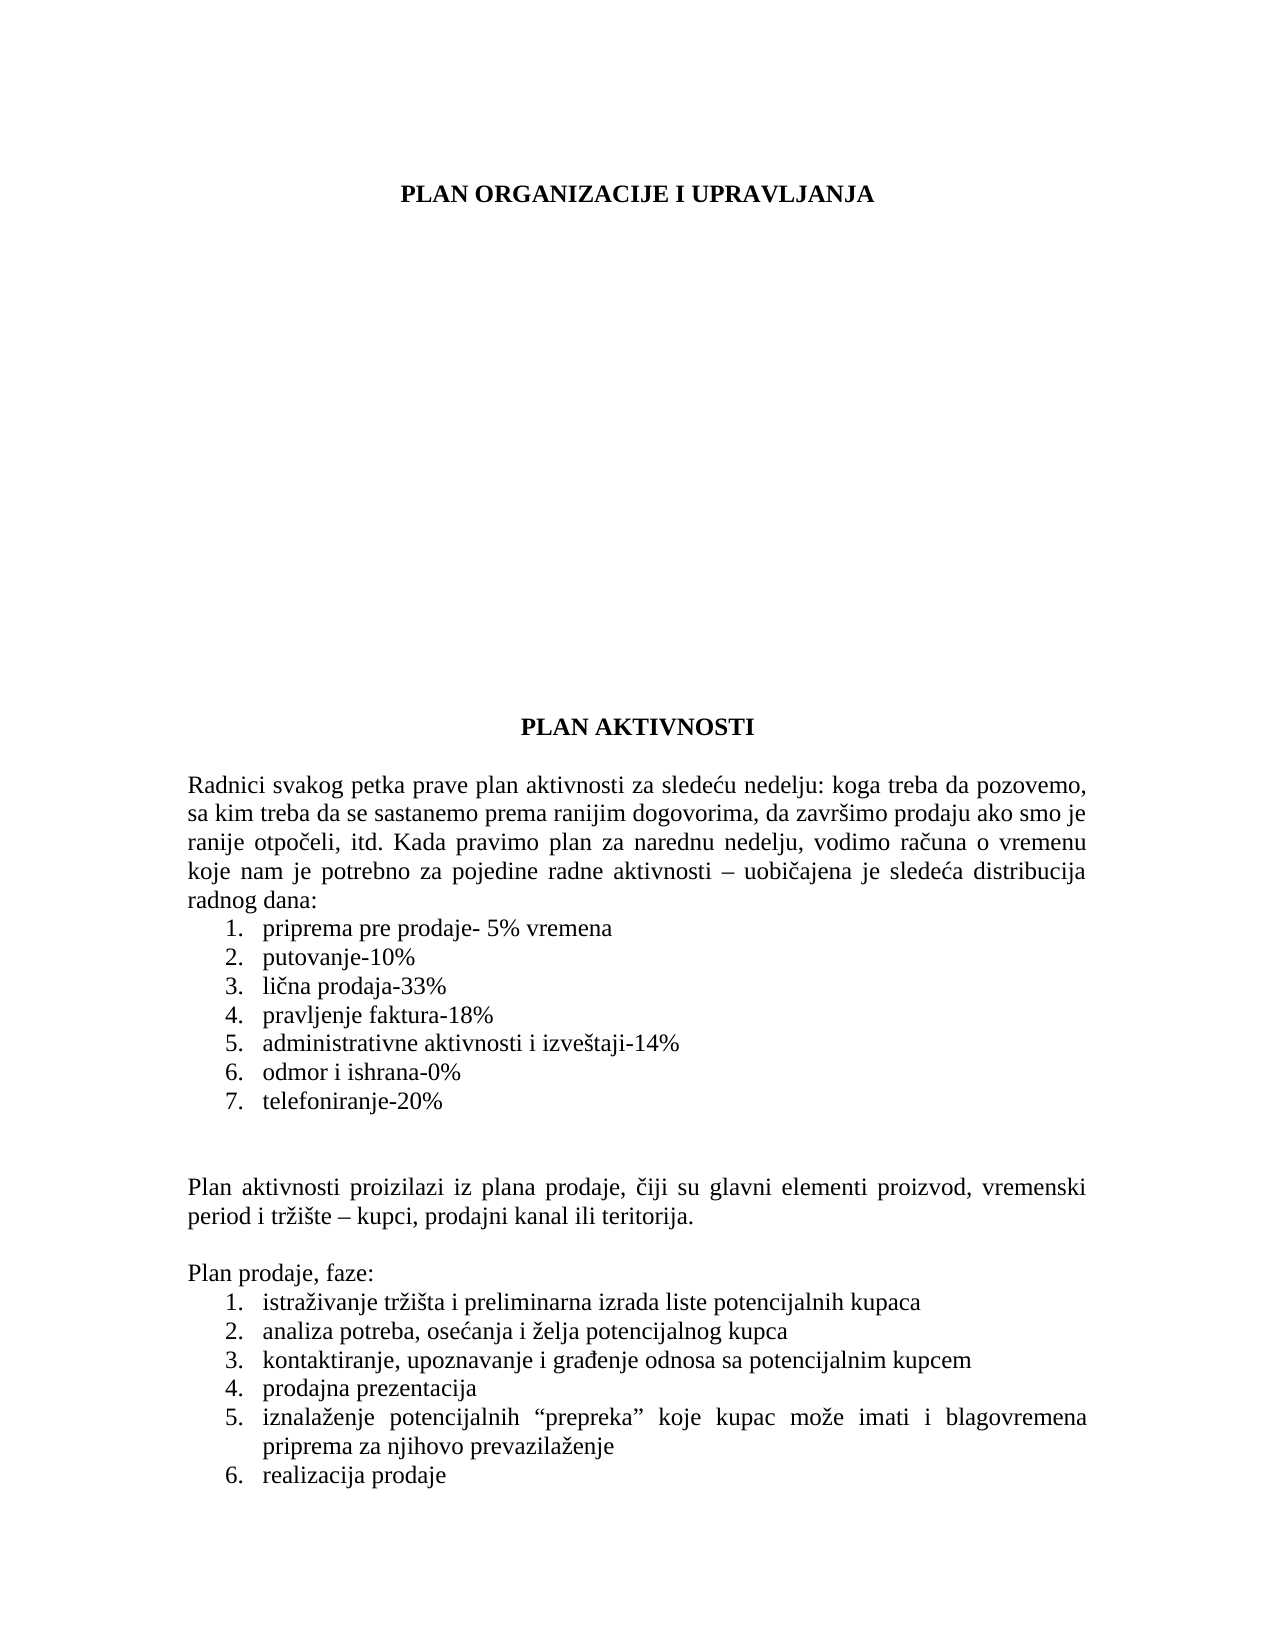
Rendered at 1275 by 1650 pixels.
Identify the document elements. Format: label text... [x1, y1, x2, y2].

text Plan prodaje, faze: [187, 1258, 1087, 1287]
list priprema pre prodaje- 5% vremena [225, 913, 1087, 942]
list pravljenje faktura-18% [225, 1000, 1087, 1028]
text Radnici svakog petka prave plan aktivnosti za sledeću nedelju: koga treba da pozovemo, sa kim treba da se sastanemo prema ranijim dogovorima, da završimo prodaju ako smo je ranije otpočeli, itd. Kada pravimo plan za narednu nedelju, vodimo računa o vremenu koje nam je potrebno za pojedine radne aktivnosti – uobičajena je sledeća distribucija radnog dana: [187, 770, 1087, 913]
text Plan aktivnosti proizilazi iz plana prodaje, čiji su glavni elementi proizvod, vremenski period i tržište – kupci, prodajni kanal ili teritorija. [187, 1172, 1087, 1230]
list putovanje-10% [225, 942, 1087, 971]
list odmor i ishrana-0% [225, 1057, 1087, 1086]
text PLAN ORGANIZACIJE I UPRAVLJANJA [187, 179, 1087, 207]
list iznalaženje potencijalnih “prepreka” koje kupac može imati i blagovremena priprema za njihovo prevazilaženje [225, 1402, 1087, 1460]
text PLAN AKTIVNOSTI [187, 712, 1087, 741]
list lična prodaja-33% [225, 971, 1087, 1000]
list administrativne aktivnosti i izveštaji-14% [225, 1028, 1087, 1057]
list kontaktiranje, upoznavanje i građenje odnosa sa potencijalnim kupcem [225, 1345, 1087, 1373]
list realizacija prodaje [225, 1460, 1087, 1488]
list analiza potreba, osećanja i želja potencijalnog kupca [225, 1316, 1087, 1345]
list prodajna prezentacija [225, 1373, 1087, 1402]
list istraživanje tržišta i preliminarna izrada liste potencijalnih kupaca [225, 1287, 1087, 1316]
list telefoniranje-20% [225, 1086, 1087, 1115]
